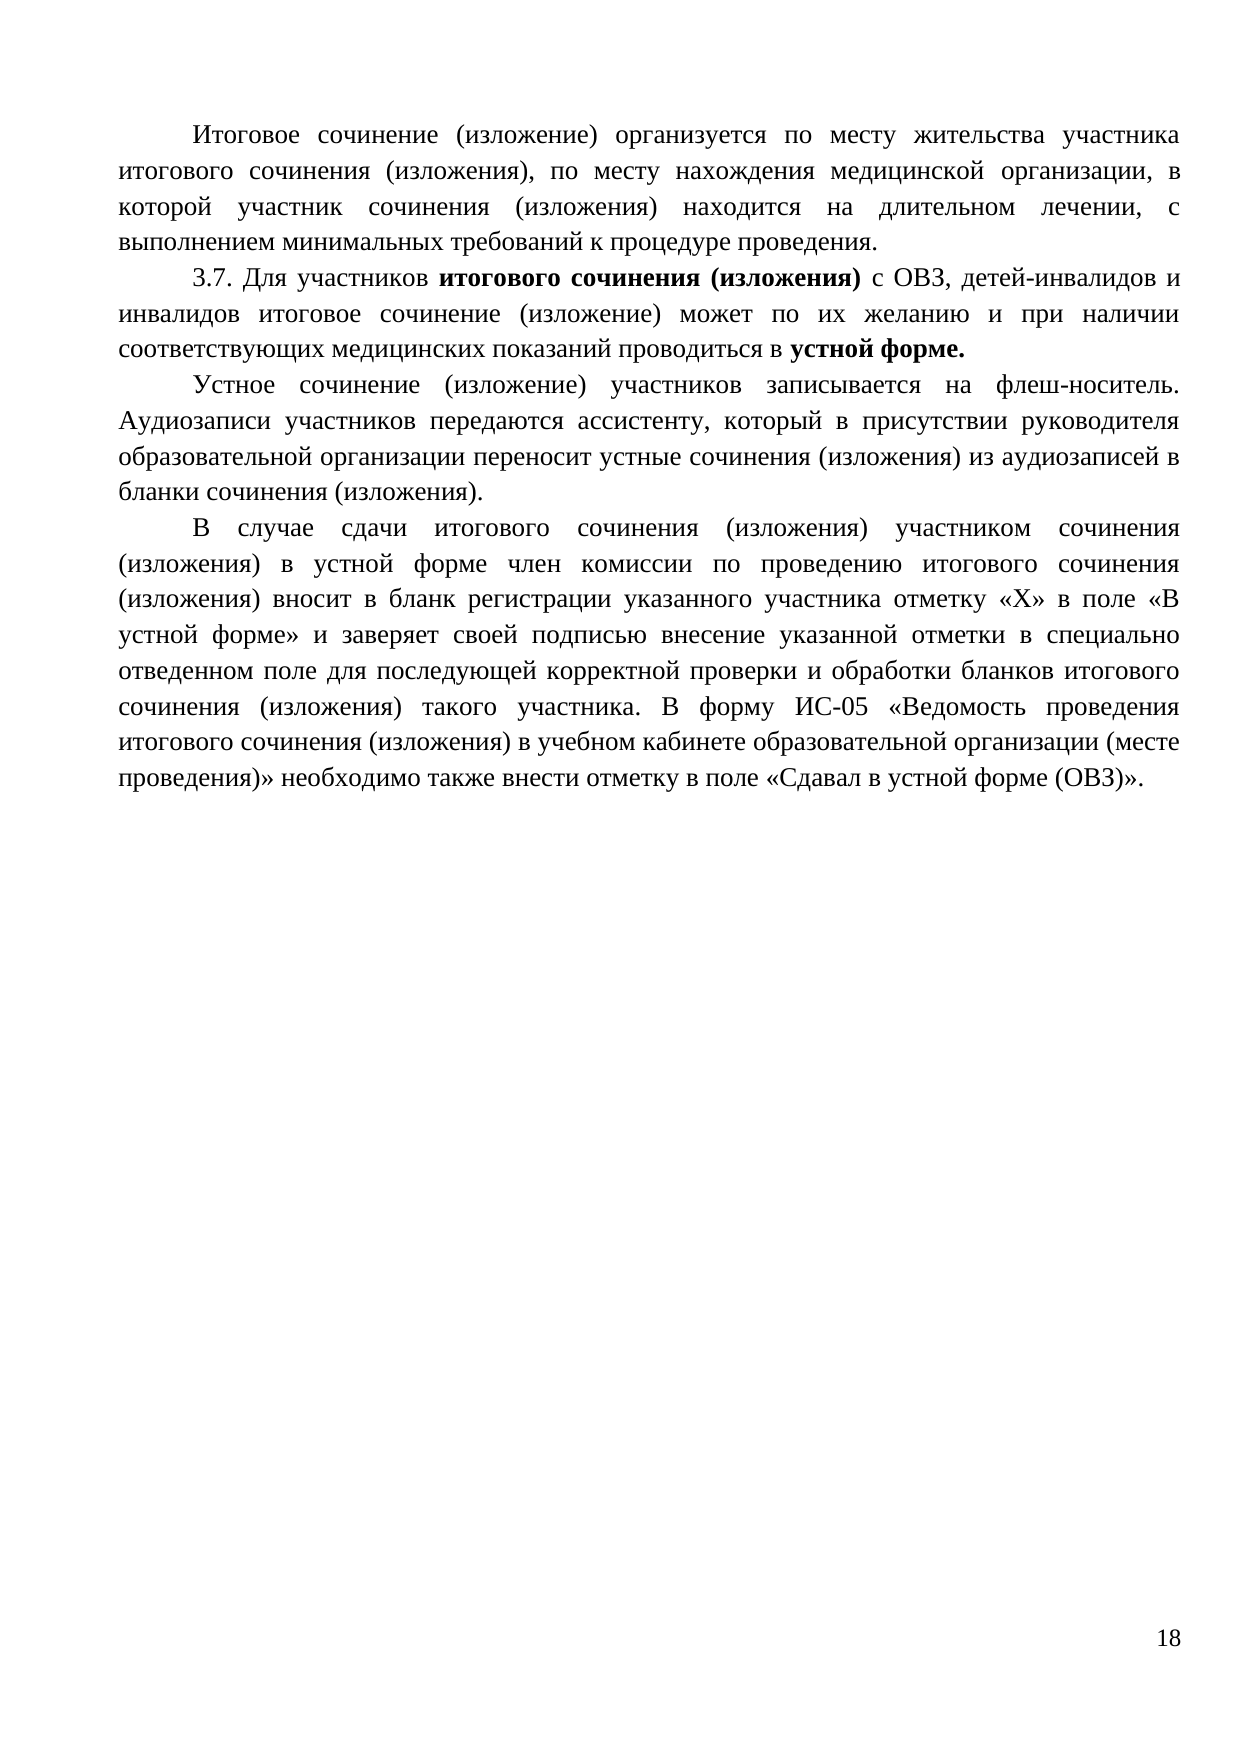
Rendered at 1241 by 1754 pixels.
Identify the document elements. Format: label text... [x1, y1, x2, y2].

text Устное сочинение (изложение) участников записывается на флеш-носитель. Аудиозаписи участников передаются ассистенту, который в присутствии руководителя образовательной организации переносит устные сочинения (изложения) из аудиозаписей в бланки сочинения (изложения). [118, 368, 1181, 507]
text Итоговое сочинение (изложение) организуется по месту жительства участника итогового сочинения (изложения), по месту нахождения медицинской организации, в которой участник сочинения (изложения) находится на длительном лечении, с выполнением минимальных требований к процедуре проведения. [118, 118, 1181, 256]
text В случае сдачи итогового сочинения (изложения) участником сочинения (изложения) в устной форме член комиссии по проведению итогового сочинения (изложения) вносит в бланк регистрации указанного участника отметку «Х» в поле «В устной форме» и заверяет своей подписью внесение указанной отметки в специально отведенном поле для последующей корректной проверки и обработки бланков итогового сочинения (изложения) такого участника. В форму ИС-05 «Ведомость проведения итогового сочинения (изложения) в учебном кабинете образовательной организации (месте проведения)» необходимо также внести отметку в поле «Сдавал в устной форме (ОВЗ)». [118, 511, 1181, 792]
text 3.7. Для участников итогового сочинения (изложения) с ОВЗ, детей-инвалидов и инвалидов итоговое сочинение (изложение) может по их желанию и при наличии соответствующих медицинских показаний проводиться в устной форме. [118, 261, 1181, 364]
